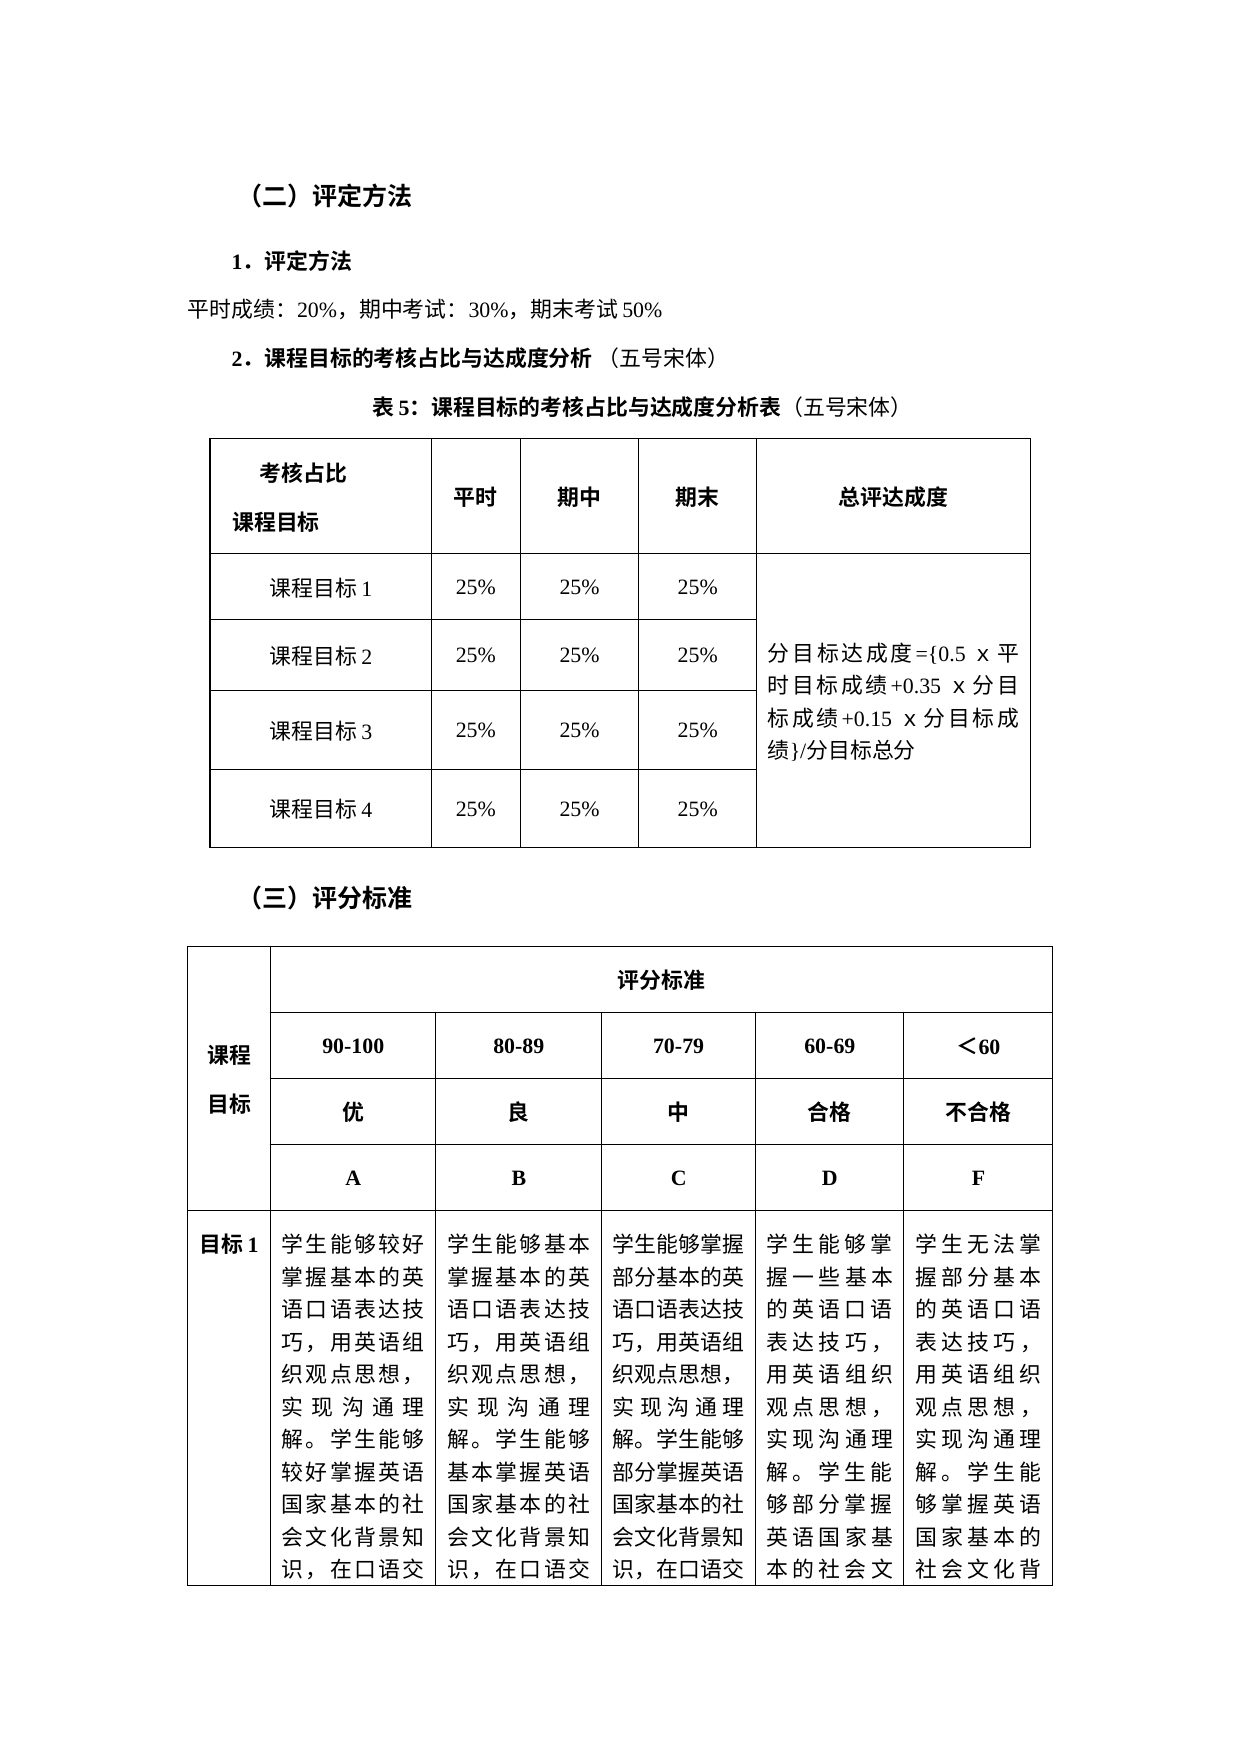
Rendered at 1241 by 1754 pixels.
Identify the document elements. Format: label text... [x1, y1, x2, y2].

table_cell B [436, 1145, 601, 1210]
table_cell 优 [271, 1079, 435, 1144]
table_header 考核占比 课程目标 [211, 439, 431, 553]
text （三）评分标准 [187, 864, 1053, 929]
table_header 课程 目标 [188, 947, 270, 1210]
table_cell 70-79 [602, 1013, 755, 1078]
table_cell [602, 1211, 755, 1584]
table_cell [271, 1211, 435, 1584]
table_cell 目标1 [188, 1211, 270, 1584]
table_cell 25% [521, 691, 638, 768]
text 平时成绩：20%，期中考试：30%，期末考试50% [187, 292, 1053, 324]
table_cell 25% [521, 554, 638, 619]
table_cell 25% [432, 770, 520, 847]
table_cell 课程目标2 [211, 620, 431, 690]
table_cell 合格 [756, 1079, 903, 1144]
table_cell 25% [432, 620, 520, 690]
table_cell 课程目标4 [211, 770, 431, 847]
table_cell 25% [432, 554, 520, 619]
table_header 评分标准 [271, 947, 1052, 1012]
table_cell 课程目标3 [211, 691, 431, 768]
table_cell 良 [436, 1079, 601, 1144]
text （二）评定方法 [187, 162, 1053, 227]
table_cell 60-69 [756, 1013, 903, 1078]
text 表5：课程目标的考核占比与达成度分析表（五号宋体） [187, 389, 1053, 422]
table_cell 25% [639, 691, 756, 768]
table_cell 90-100 [271, 1013, 435, 1078]
table_cell D [756, 1145, 903, 1210]
table_cell A [271, 1145, 435, 1210]
table_cell 80-89 [436, 1013, 601, 1078]
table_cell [436, 1211, 601, 1584]
table_header 期末 [639, 439, 756, 553]
table_cell ＜60 [904, 1013, 1052, 1078]
table_header 平时 [432, 439, 520, 553]
table_header 期中 [521, 439, 638, 553]
table_cell 25% [639, 620, 756, 690]
table_cell 课程目标1 [211, 554, 431, 619]
table_cell 25% [639, 554, 756, 619]
table_cell 分目标达成度={0.5ｘ平时目标成绩+0.35ｘ分目标成绩+0.15ｘ分目标成绩}/分目标总分 [757, 554, 1030, 847]
table_cell 25% [639, 770, 756, 847]
table_cell F [904, 1145, 1052, 1210]
table_header 总评达成度 [757, 439, 1030, 553]
table_cell 25% [521, 770, 638, 847]
table_cell C [602, 1145, 755, 1210]
table_cell 25% [521, 620, 638, 690]
table_cell 25% [432, 691, 520, 768]
text 2．课程目标的考核占比与达成度分析 （五号宋体） [187, 341, 1053, 373]
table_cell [756, 1211, 903, 1584]
table_cell 中 [602, 1079, 755, 1144]
table_cell 不合格 [904, 1079, 1052, 1144]
text 1．评定方法 [187, 243, 1053, 276]
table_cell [904, 1211, 1052, 1584]
